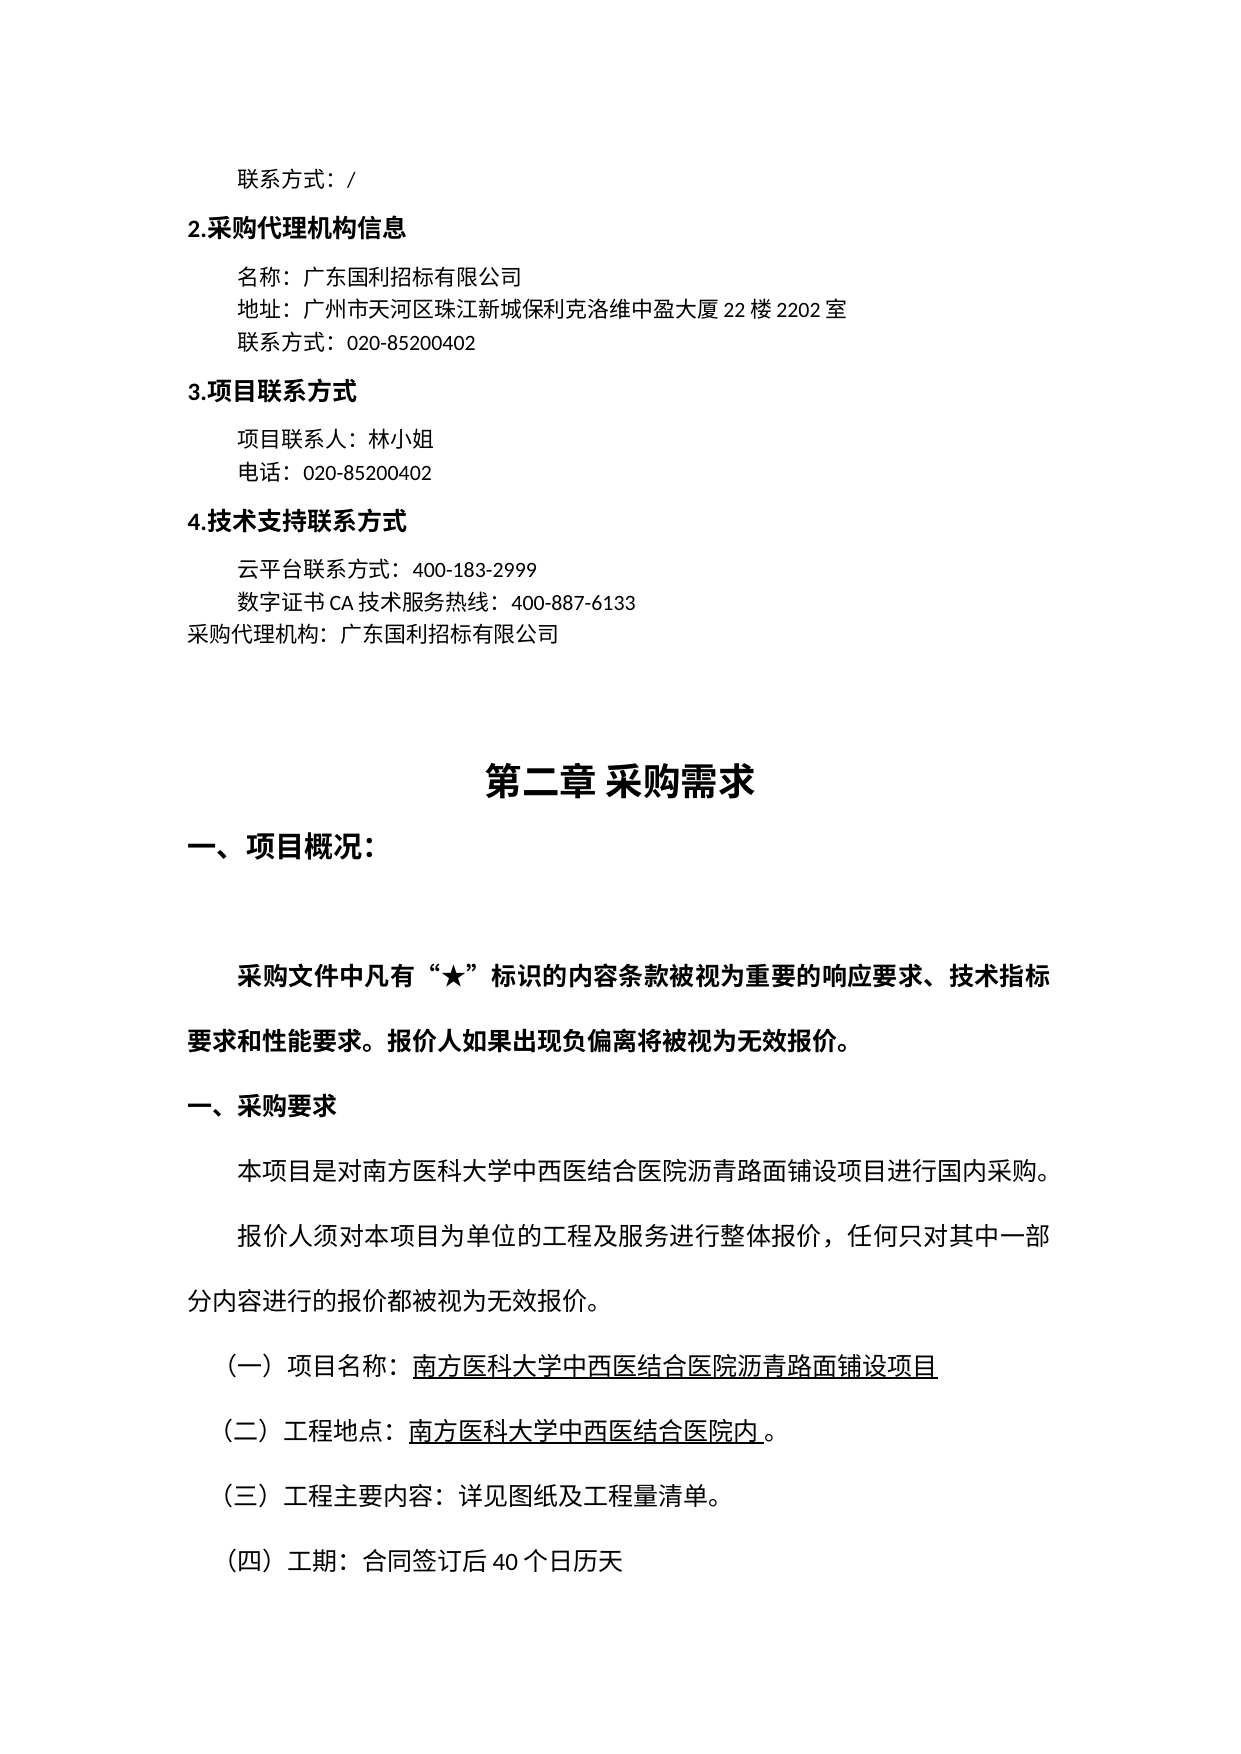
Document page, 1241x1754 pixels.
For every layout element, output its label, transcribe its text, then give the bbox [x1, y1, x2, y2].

text 本项目是对南方医科大学中西医结合医院沥青路面铺设项目进行国内采购。 [187, 1137, 1053, 1202]
text 采购文件中凡有“★”标识的内容条款被视为重要的响应要求、技术指标要求和性能要求。报价人如果出现负偏离将被视为无效报价。 [187, 942, 1053, 1072]
text 4.技术支持联系方式 [187, 487, 1053, 552]
text 第二章 采购需求 [187, 747, 1053, 812]
text （四）工期：合同签订后40个日历天 [187, 1527, 1053, 1592]
text 数字证书CA技术服务热线：400-887-6133 [187, 584, 1053, 617]
text 联系方式：020-85200402 [187, 324, 1053, 357]
text 2.采购代理机构信息 [187, 194, 1053, 259]
text 采购代理机构：广东国利招标有限公司 [187, 617, 1053, 649]
text 项目联系人：林小姐 [187, 422, 1053, 454]
text 一、项目概况： [187, 812, 1053, 877]
text 云平台联系方式：400-183-2999 [187, 552, 1053, 584]
text 地址：广州市天河区珠江新城保利克洛维中盈大厦22楼2202室 [187, 292, 1053, 324]
text 联系方式：/ [187, 162, 1053, 194]
text 报价人须对本项目为单位的工程及服务进行整体报价，任何只对其中一部分内容进行的报价都被视为无效报价。 [187, 1202, 1053, 1332]
text 3.项目联系方式 [187, 357, 1053, 422]
text 名称：广东国利招标有限公司 [187, 259, 1053, 292]
text （二）工程地点：南方医科大学中西医结合医院内 。 [187, 1397, 1053, 1462]
text （一）项目名称：南方医科大学中西医结合医院沥青路面铺设项目 [187, 1332, 1053, 1397]
text 一、采购要求 [187, 1072, 1053, 1137]
text 电话：020-85200402 [187, 454, 1053, 487]
text （三）工程主要内容：详见图纸及工程量清单。 [187, 1462, 1053, 1527]
